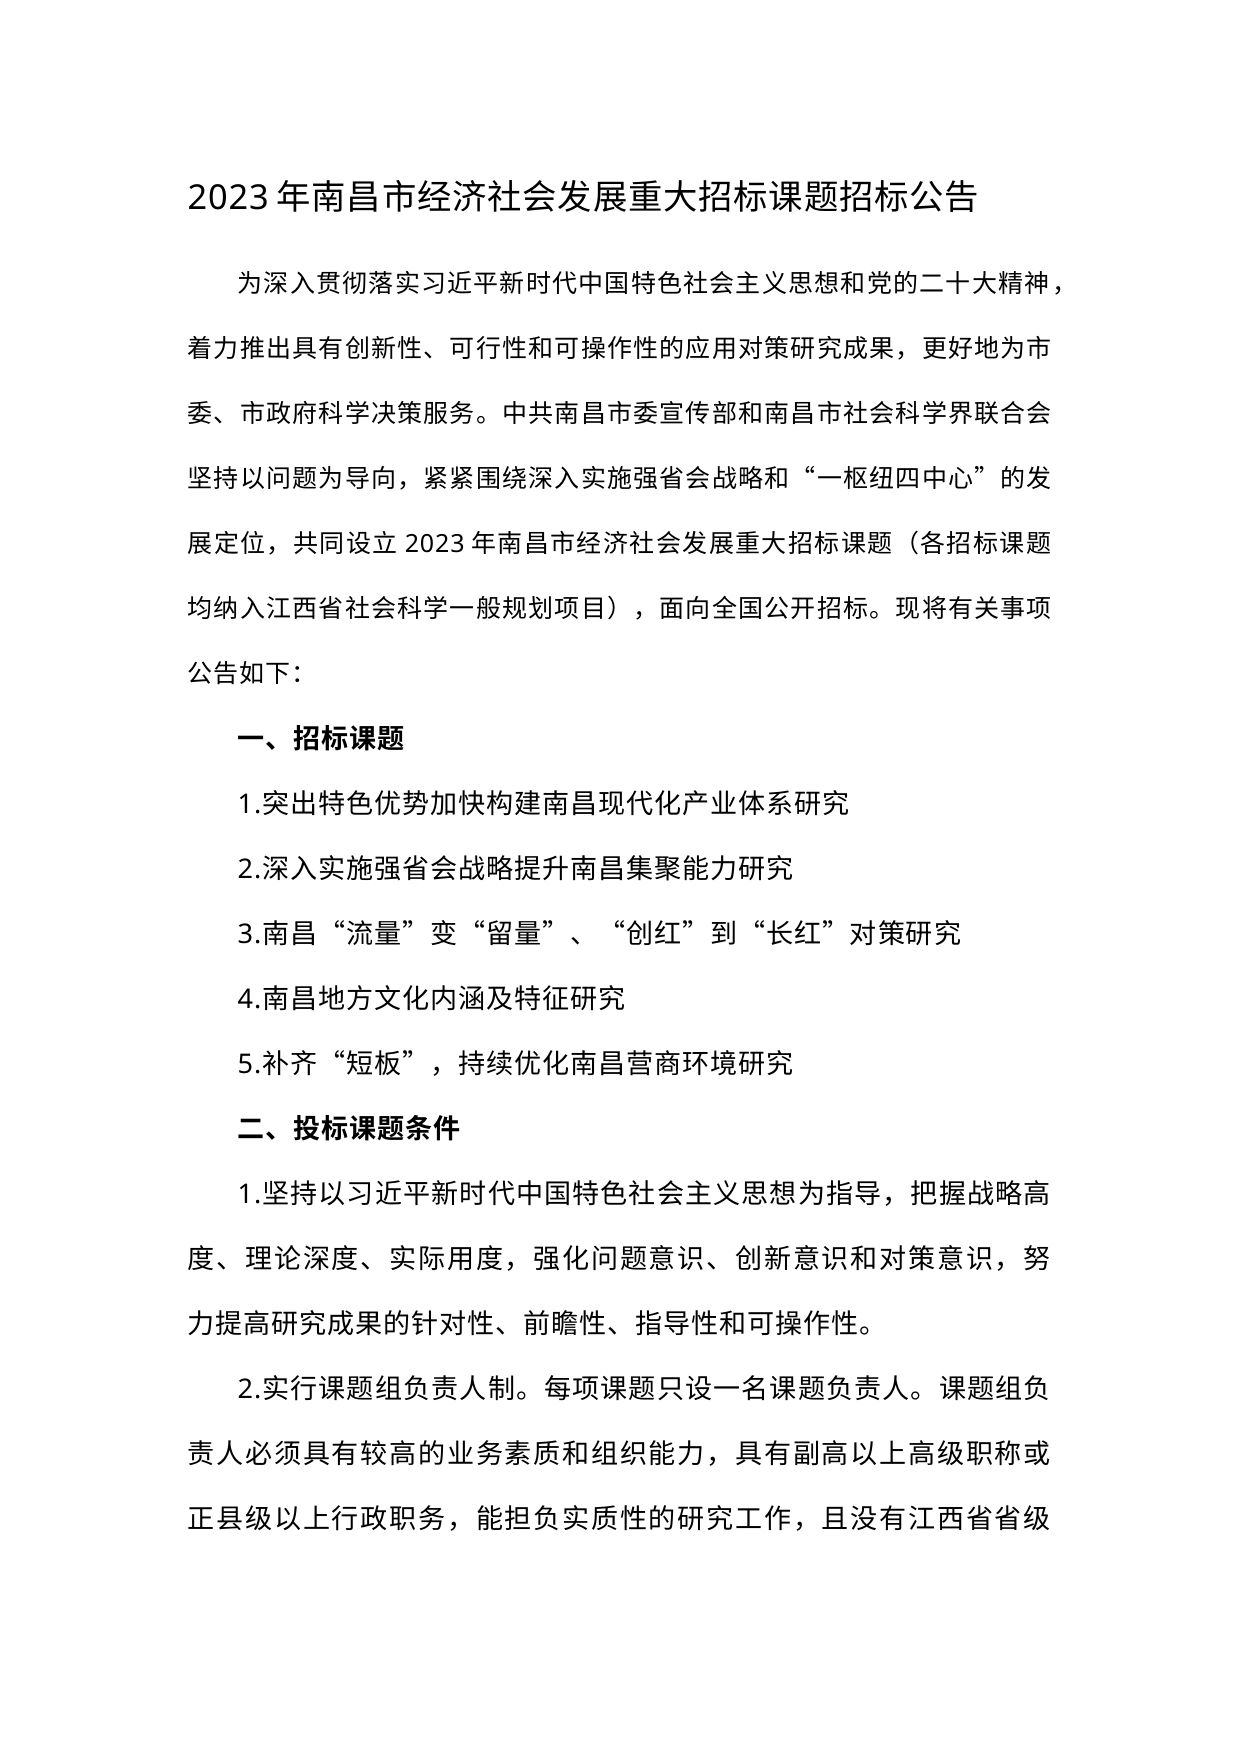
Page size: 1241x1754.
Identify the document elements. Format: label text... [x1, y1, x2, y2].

text 3.南昌“流量”变“留量”、“创红”到“长红”对策研究 [187, 899, 1053, 964]
text 2.深入实施强省会战略提升南昌集聚能力研究 [187, 834, 1053, 899]
text 1.突出特色优势加快构建南昌现代化产业体系研究 [187, 769, 1053, 834]
text 1.坚持以习近平新时代中国特色社会主义思想为指导，把握战略高度、理论深度、实际用度，强化问题意识、创新意识和对策意识，努力提高研究成果的针对性、前瞻性、指导性和可操作性。 [187, 1159, 1053, 1354]
text 为深入贯彻落实习近平新时代中国特色社会主义思想和党的二十大精神，着力推出具有创新性、可行性和可操作性的应用对策研究成果，更好地为市委、市政府科学决策服务。中共南昌市委宣传部和南昌市社会科学界联合会坚持以问题为导向，紧紧围绕深入实施强省会战略和“一枢纽四中心”的发展定位，共同设立2023年南昌市经济社会发展重大招标课题（各招标课题均纳入江西省社会科学一般规划项目），面向全国公开招标。现将有关事项公告如下： [187, 249, 1053, 704]
text 一、招标课题 [187, 704, 1053, 769]
text 2023年南昌市经济社会发展重大招标课题招标公告 [187, 162, 1053, 227]
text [187, 1354, 1053, 1549]
text 5.补齐“短板”，持续优化南昌营商环境研究 [187, 1029, 1053, 1094]
text 二、投标课题条件 [187, 1094, 1053, 1159]
text 4.南昌地方文化内涵及特征研究 [187, 964, 1053, 1029]
